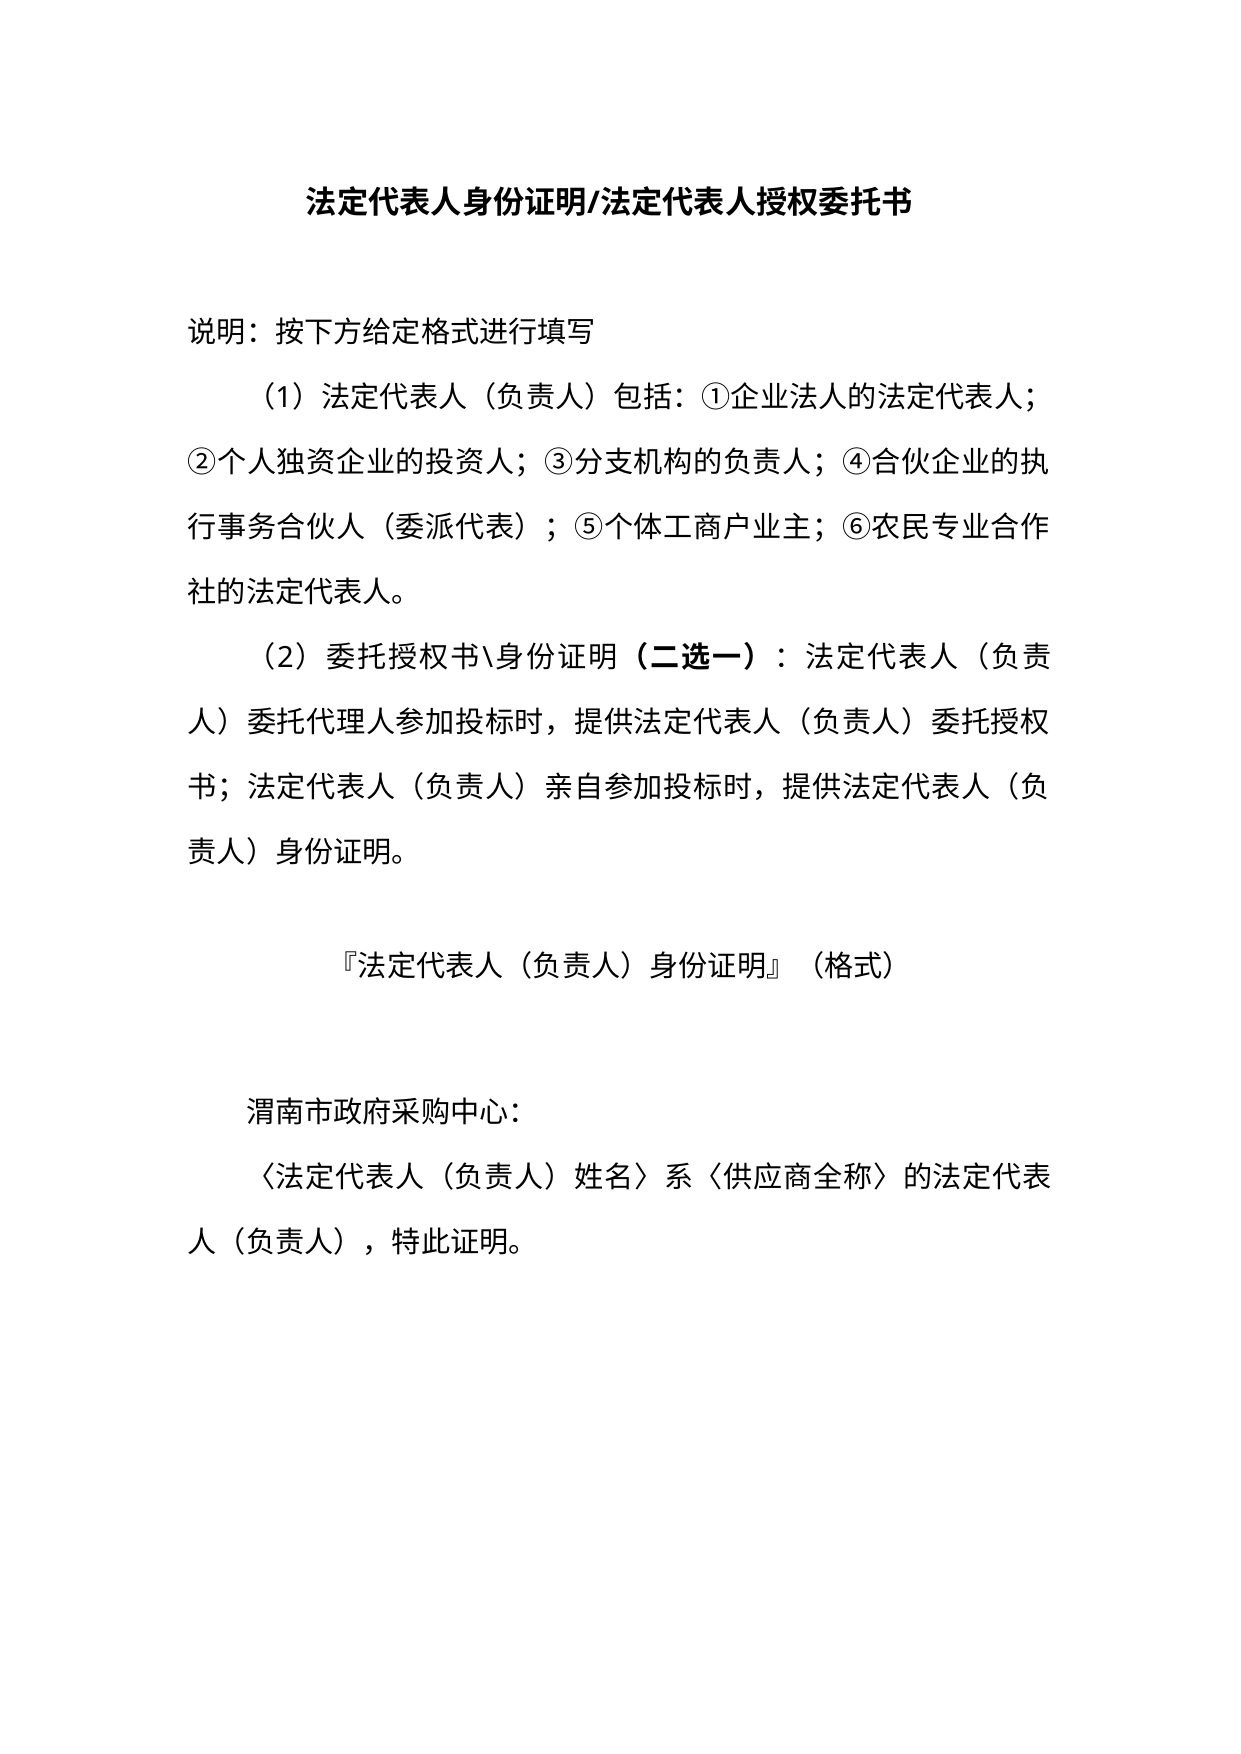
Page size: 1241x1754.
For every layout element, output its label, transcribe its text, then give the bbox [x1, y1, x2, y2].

text 说明：按下方给定格式进行填写 [187, 298, 1053, 363]
text （1）法定代表人（负责人）包括：①企业法人的法定代表人；②个人独资企业的投资人；③分支机构的负责人；④合伙企业的执行事务合伙人（委派代表）；⑤个体工商户业主；⑥农民专业合作社的法定代表人。 [187, 363, 1053, 623]
text 法定代表人身份证明/法定代表人授权委托书 [239, 168, 978, 233]
text 〈法定代表人（负责人）姓名〉系〈供应商全称〉的法定代表人（负责人），特此证明。 [187, 1143, 1053, 1273]
text （2）委托授权书\身份证明（二选一）：法定代表人（负责人）委托代理人参加投标时，提供法定代表人（负责人）委托授权书；法定代表人（负责人）亲自参加投标时，提供法定代表人（负责人）身份证明。 [187, 623, 1053, 883]
text 渭南市政府采购中心： [187, 1078, 1053, 1143]
text 『法定代表人（负责人）身份证明』（格式） [187, 931, 1053, 996]
